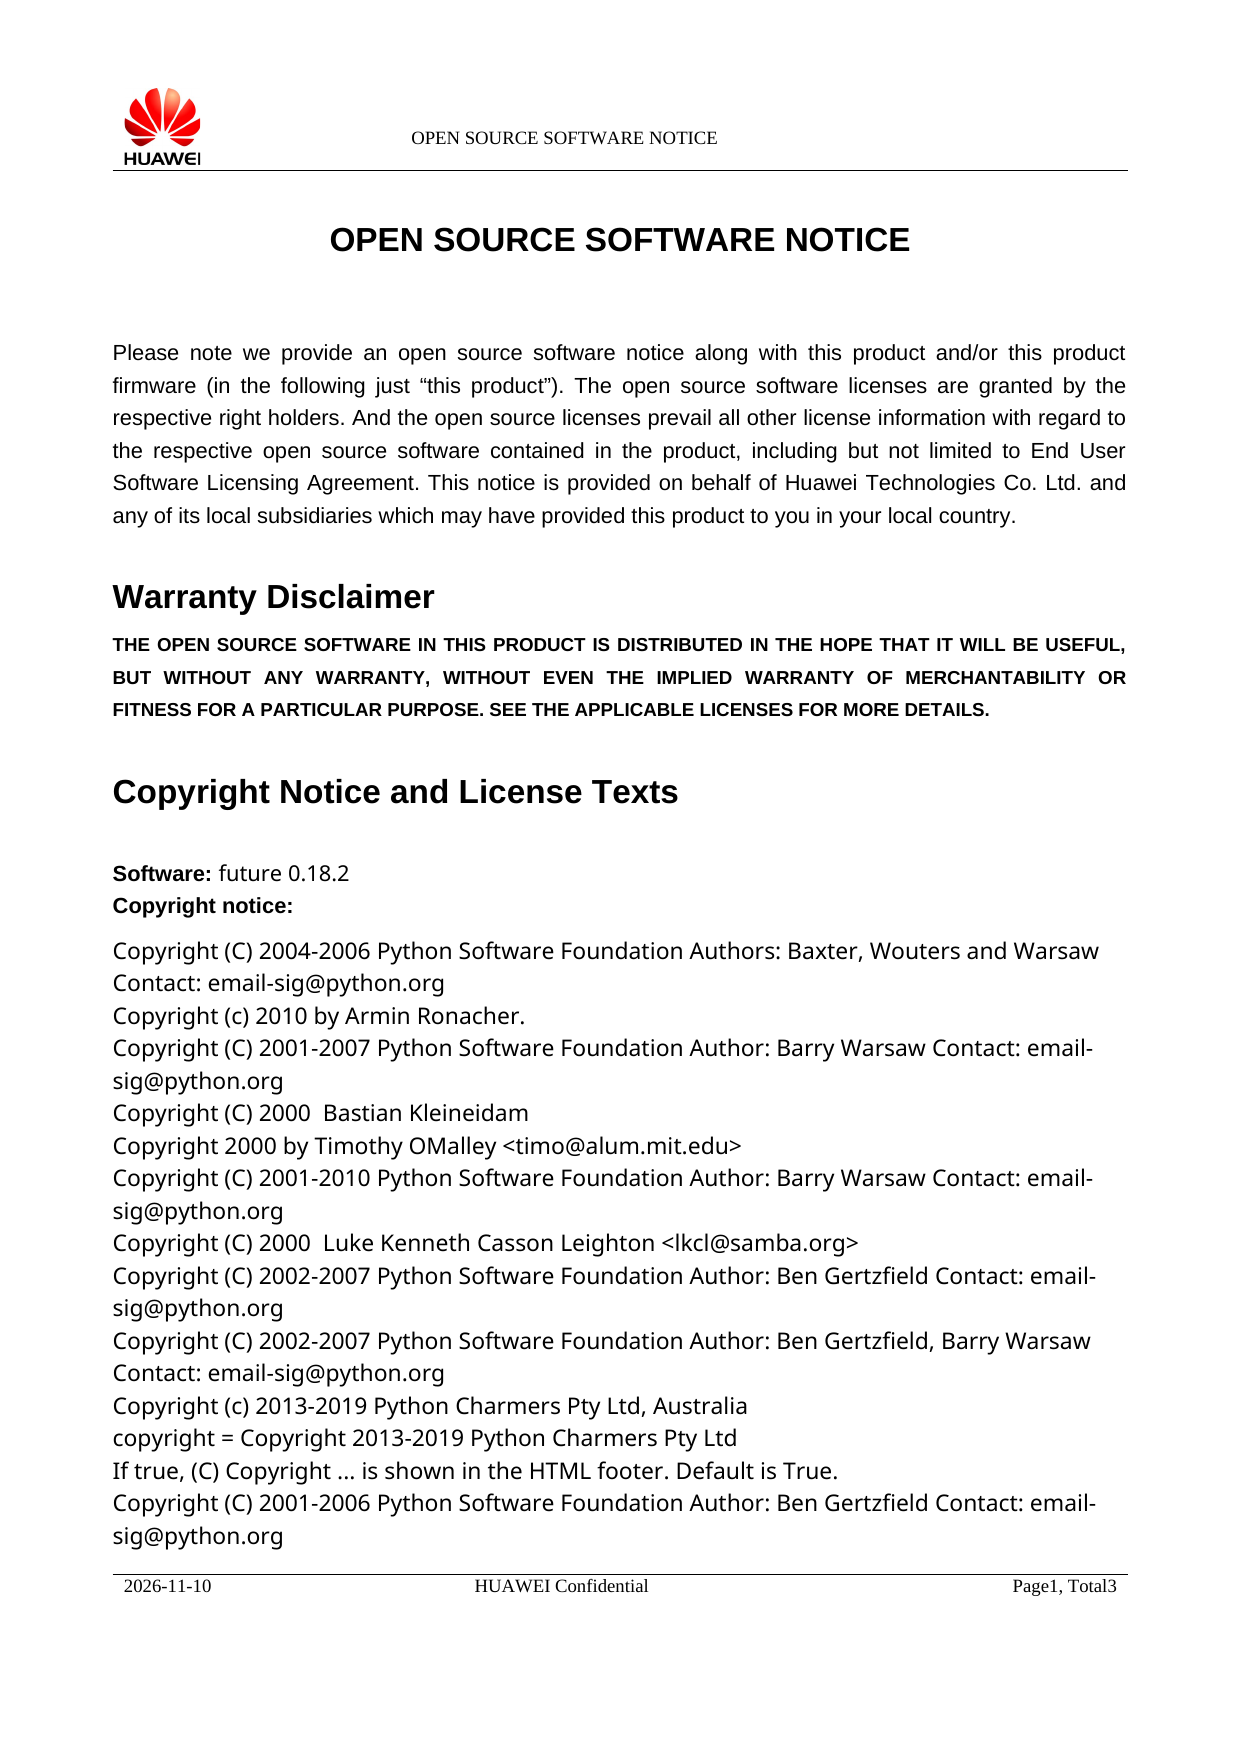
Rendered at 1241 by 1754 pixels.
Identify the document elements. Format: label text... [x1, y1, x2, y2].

text Warranty Disclaimer [112, 564, 1128, 629]
text The open source software in this product is distributed in the hope that it will be useful, but WITHOUT ANY WARRANTY, without even the implied warranty of MERCHANTABILITY or FITNESS FOR A PARTICULAR PURPOSE. See the applicable licenses for more details. [112, 629, 1128, 726]
picture [124, 88, 201, 165]
text Please note we provide an open source software notice along with this product and/or this product firmware (in the following just “this product”). The open source software licenses are granted by the respective right holders. And the open source licenses prevail all other license information with regard to the respective open source software contained in the product, including but not limited to End User Software Licensing Agreement. This notice is provided on behalf of Huawei Technologies Co. Ltd. and any of its local subsidiaries which may have provided this product to you in your local country. [112, 336, 1128, 531]
text Copyright notice: [112, 889, 1128, 921]
text OPEN SOURCE SOFTWARE NOTICE [112, 206, 1128, 271]
text Copyright Notice and License Texts [112, 759, 1128, 824]
title Software: future 0.18.2 [112, 856, 1128, 889]
